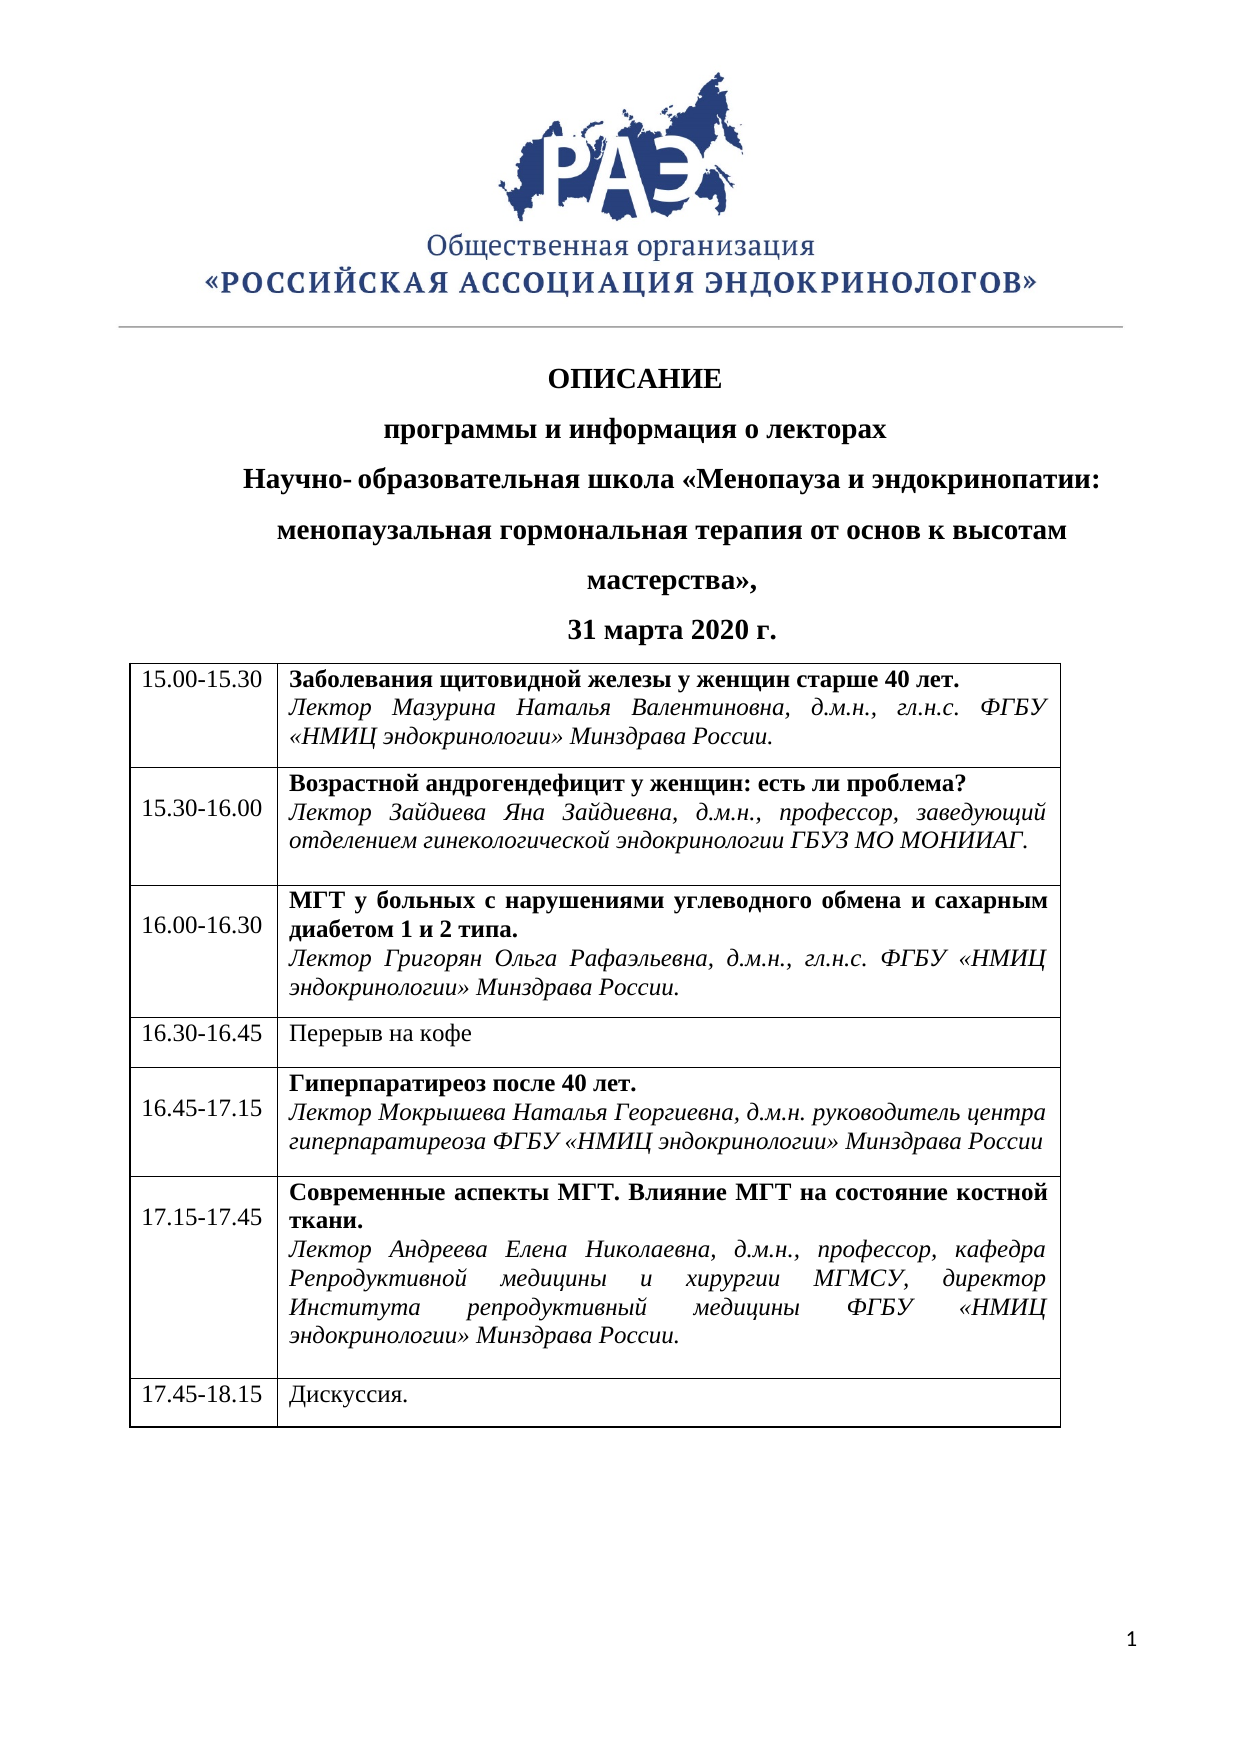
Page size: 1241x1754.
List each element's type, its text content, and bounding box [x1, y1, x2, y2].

table_cell Перерыв на кофе [278, 1018, 1060, 1067]
table_cell 17.15-17.45 [131, 1177, 277, 1378]
text 31 марта 2020 г. [207, 612, 1137, 646]
table_cell 16.30-16.45 [131, 1018, 277, 1067]
table_header 15.00-15.30 [131, 664, 277, 767]
table_cell 16.45-17.15 [131, 1068, 277, 1176]
table_cell 15.30-16.00 [131, 768, 277, 884]
table_cell 16.00-16.30 [131, 886, 277, 1017]
text Научно- образовательная школа «Менопауза и эндокринопатии: менопаузальная гормональная терапия от основ к высотам мастерства», [207, 461, 1137, 596]
table_cell МГТ у больных с нарушениями углеводного обмена и сахарным диабетом 1 и 2 типа. Лектор Григорян Ольга Рафаэльевна, д.м.н., гл.н.с. ФГБУ «НМИЦ эндокринологии» Минздрава России. [278, 886, 1060, 1017]
table_cell Гиперпаратиреоз после 40 лет. Лектор Мокрышева Наталья Георгиевна, д.м.н. руководитель центра гиперпаратиреоза ФГБУ «НМИЦ эндокринологии» Минздрава России [278, 1068, 1060, 1176]
table_cell 17.45-18.15 [131, 1379, 277, 1426]
picture [0, 59, 1241, 330]
text программы и информация о лекторах [133, 411, 1137, 445]
table_header Заболевания щитовидной железы у женщин старше 40 лет. Лектор Мазурина Наталья Валентиновна, д.м.н., гл.н.с. ФГБУ «НМИЦ эндокринологии» Минздрава России. [278, 664, 1060, 767]
text ОПИСАНИЕ [133, 361, 1137, 394]
table_cell Современные аспекты МГТ. Влияние МГТ на состояние костной ткани. Лектор Андреева Елена Николаевна, д.м.н., профессор, кафедра Репродуктивной медицины и хирургии МГМСУ, директор Института репродуктивный медицины ФГБУ «НМИЦ эндокринологии» Минздрава России. [278, 1177, 1060, 1378]
table_cell Дискуссия. [278, 1379, 1060, 1426]
table_cell Возрастной андрогендефицит у женщин: есть ли проблема? Лектор Зайдиева Яна Зайдиевна, д.м.н., профессор, заведующий отделением гинекологической эндокринологии ГБУЗ МО МОНИИАГ. [278, 768, 1060, 884]
